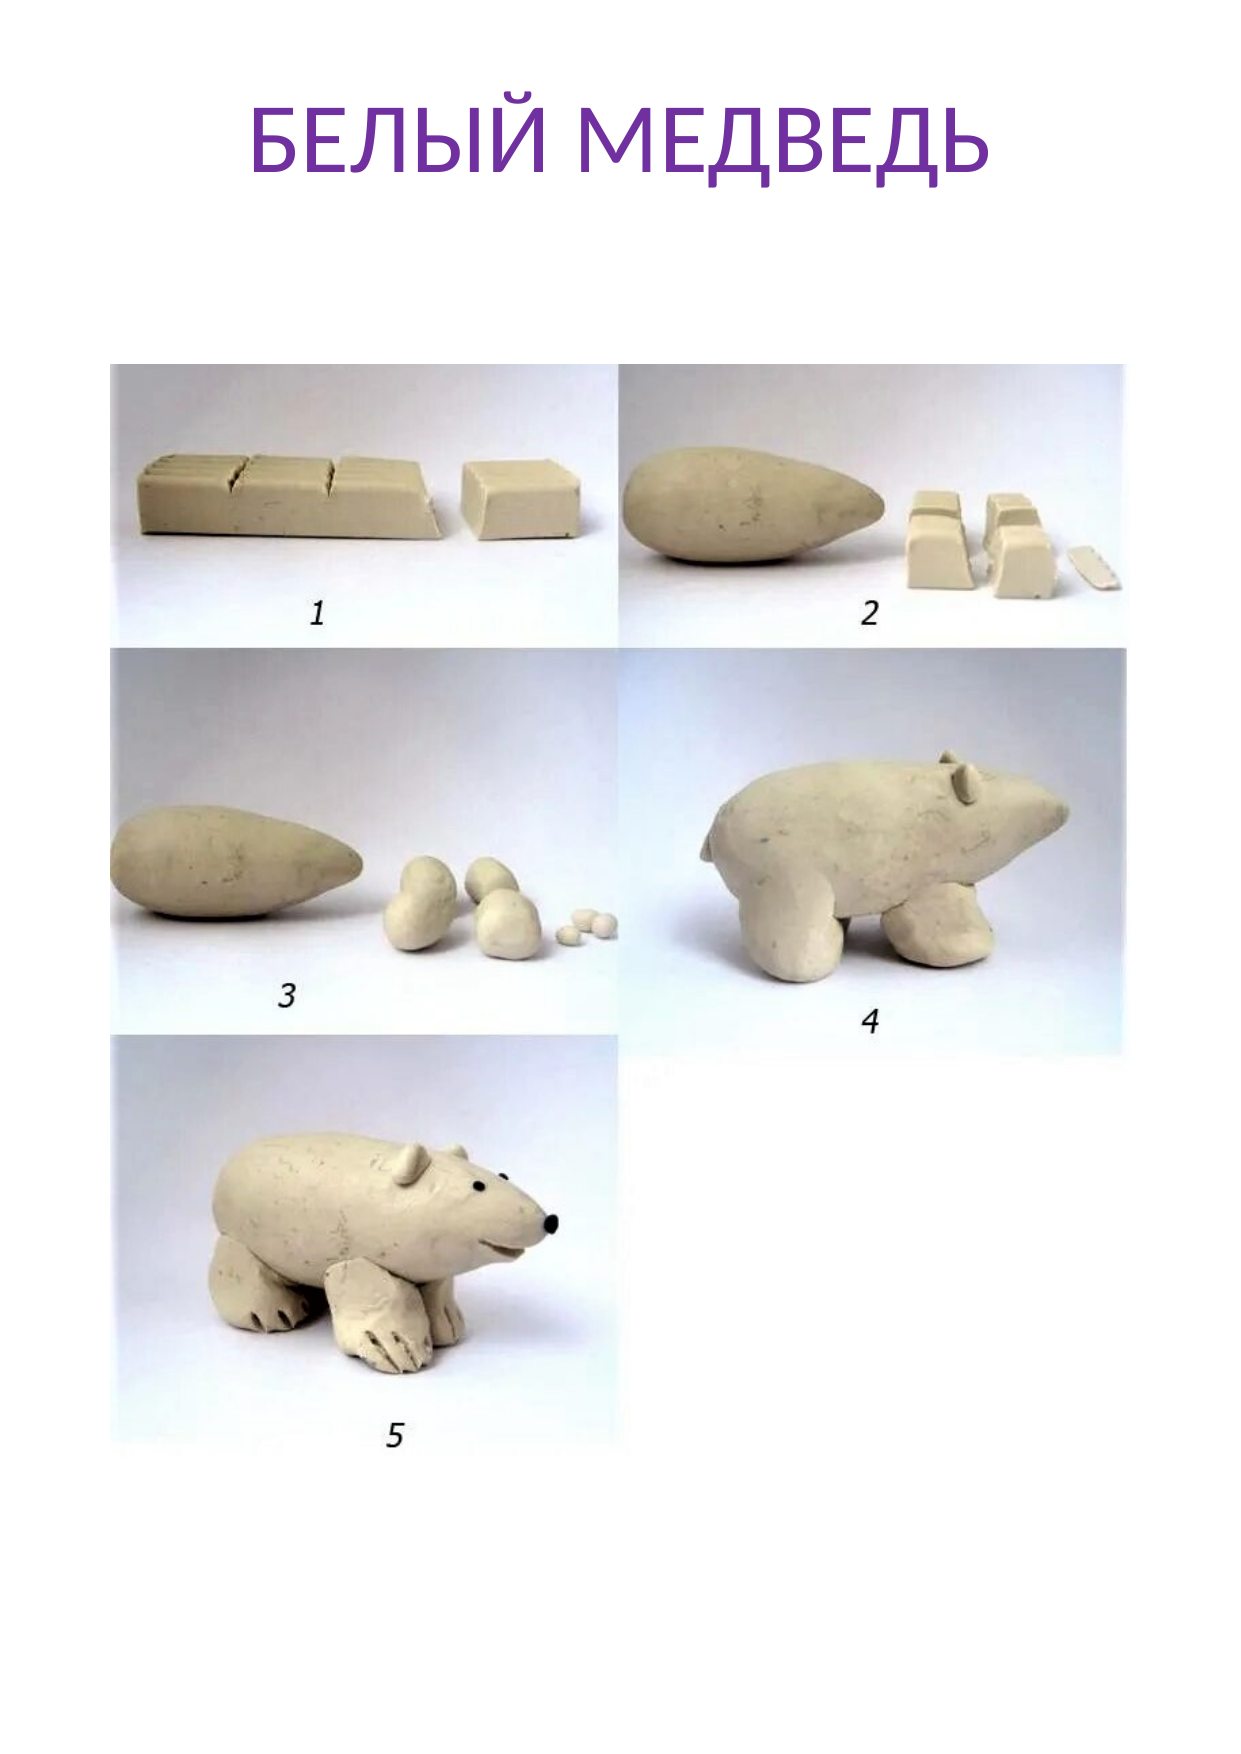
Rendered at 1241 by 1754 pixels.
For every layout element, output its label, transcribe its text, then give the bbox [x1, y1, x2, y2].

text БЕЛЫЙ МЕДВЕДЬ [75, 75, 1165, 197]
picture [110, 364, 1131, 1457]
